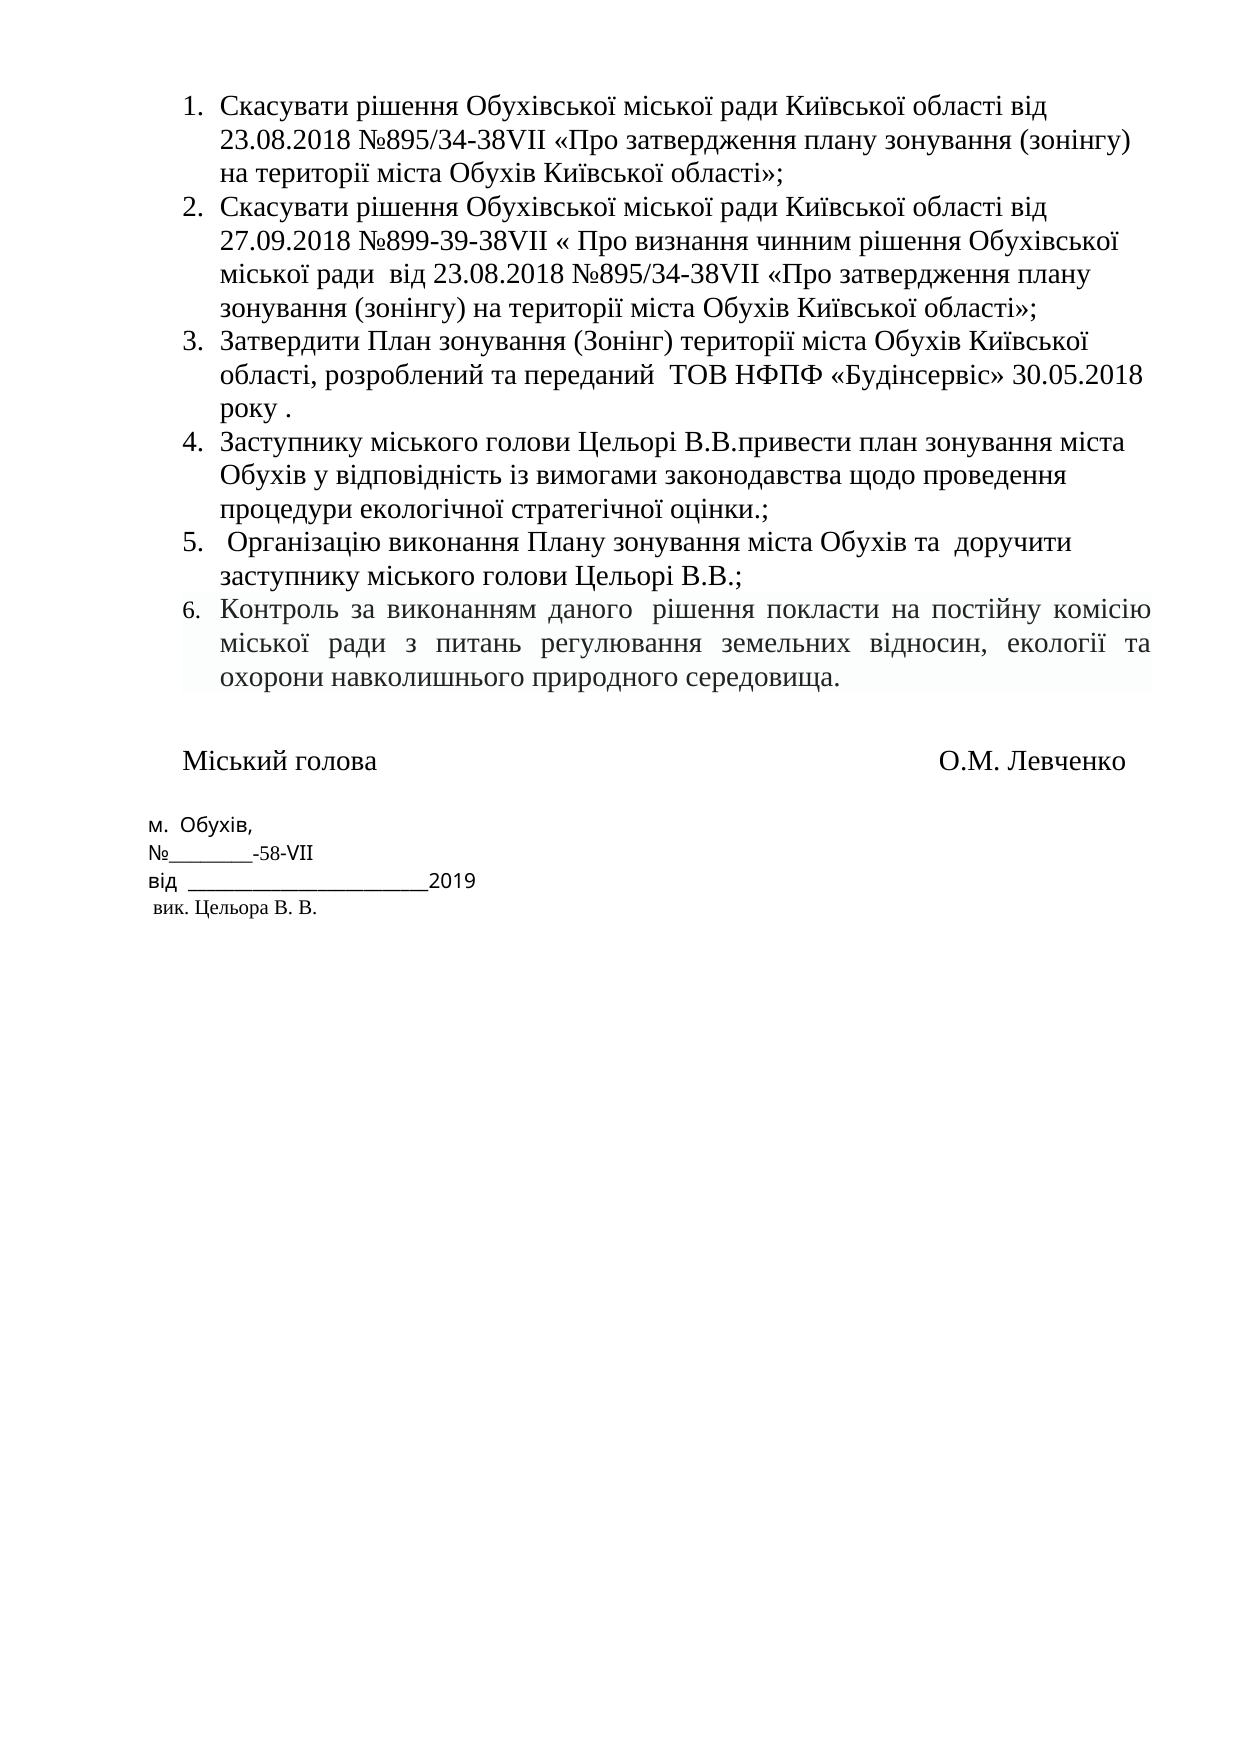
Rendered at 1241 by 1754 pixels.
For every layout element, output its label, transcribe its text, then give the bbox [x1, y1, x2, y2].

text Міський голова О.М. Левченко [182, 743, 1152, 776]
list Скасувати рішення Обухівської міської ради Київської області від 23.08.2018 №895/34-38VII «Про затвердження плану зонування (зонінгу) на території міста Обухів Київської області»; [182, 88, 1152, 189]
list Заступнику міського голови Цельорі В.В.привести план зонування міста Обухів у відповідність із вимогами законодавства щодо проведення процедури екологічної стратегічної оцінки.; [182, 424, 1152, 524]
list Організацію виконання Плану зонування міста Обухів та доручити заступнику міського голови Цельорі В.В.; [182, 524, 1152, 592]
list Контроль за виконанням даного рішення покласти на постійну комісію міської ради з питань регулювання земельних відносин, екології та охорони навколишнього природного середовища. [182, 592, 1152, 692]
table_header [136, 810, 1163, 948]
list Скасувати рішення Обухівської міської ради Київської області від 27.09.2018 №899-39-38VII « Про визнання чинним рішення Обухівської міської ради від 23.08.2018 №895/34-38VII «Про затвердження плану зонування (зонінгу) на території міста Обухів Київської області»; [182, 189, 1152, 323]
list Затвердити План зонування (Зонінг) території міста Обухів Київської області, розроблений та переданий ТОВ НФПФ «Будінсервіс» 30.05.2018 року . [182, 323, 1152, 424]
